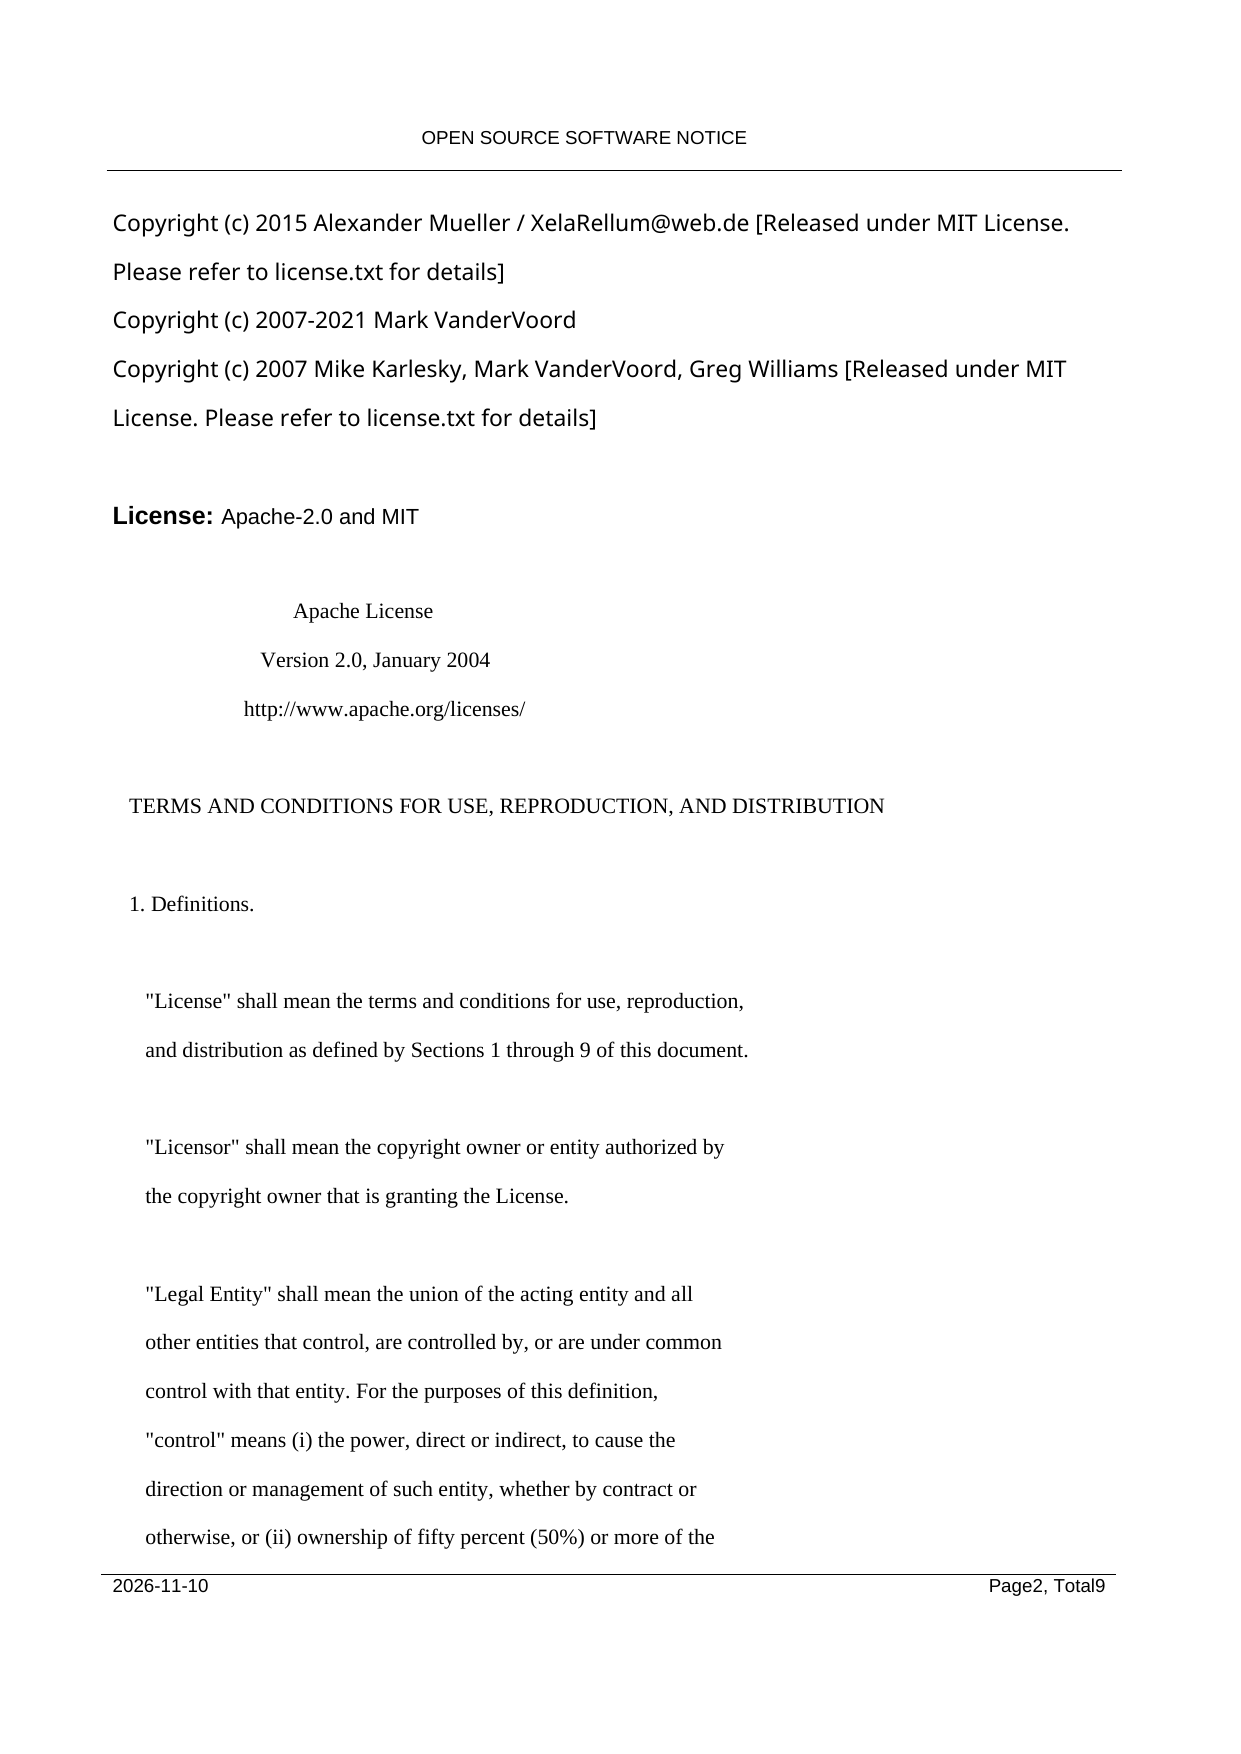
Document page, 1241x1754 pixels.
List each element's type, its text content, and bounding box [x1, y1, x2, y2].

text License: Apache-2.0 and MIT [112, 499, 1128, 531]
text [112, 206, 1128, 483]
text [112, 546, 1128, 1553]
